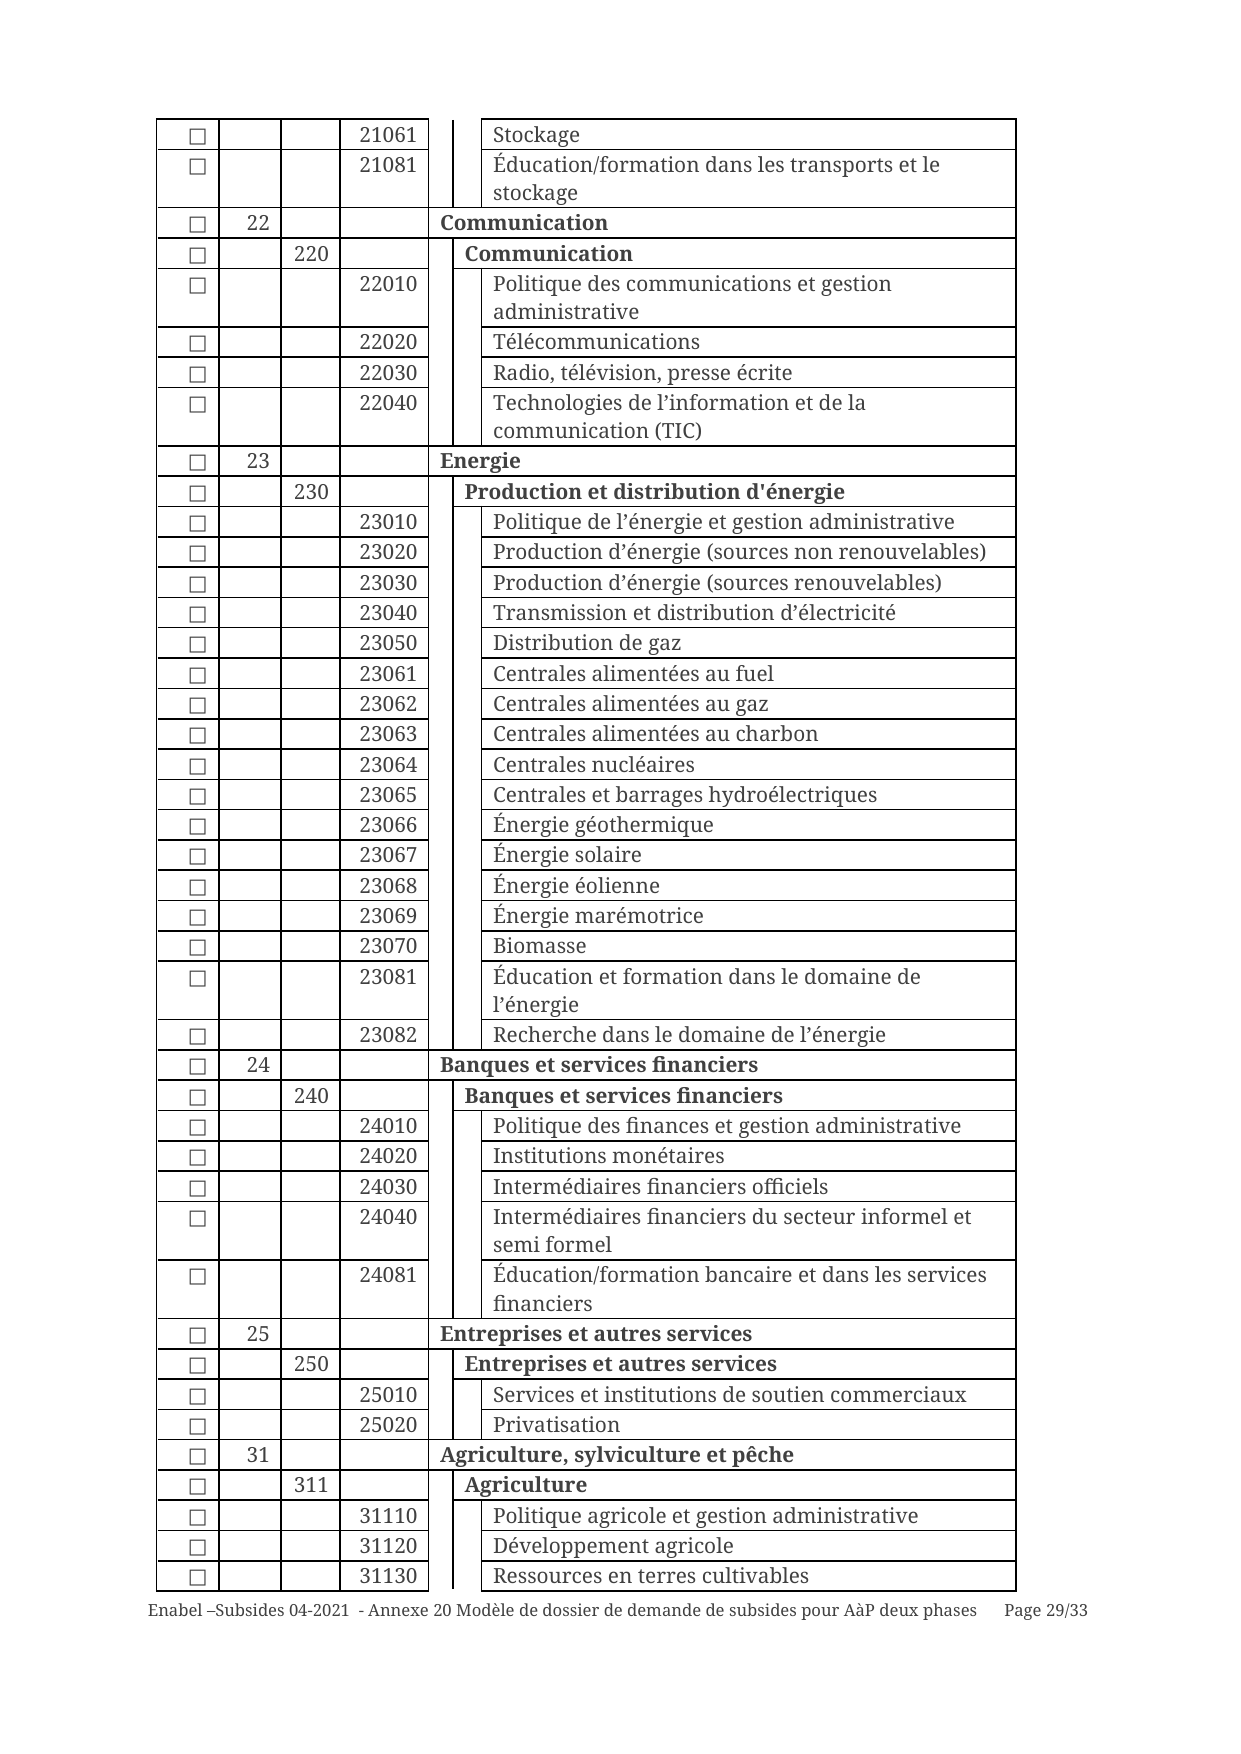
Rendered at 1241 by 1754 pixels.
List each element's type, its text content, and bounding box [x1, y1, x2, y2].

table_cell Éducation/formation bancaire et dans les services financiers [482, 1261, 1015, 1317]
table_cell [429, 960, 452, 1019]
table_cell [282, 901, 339, 930]
table_cell [282, 689, 339, 718]
table_cell Centrales alimentées au charbon [482, 720, 1015, 748]
table_cell [429, 869, 452, 900]
table_cell □ [157, 327, 218, 356]
table_cell [282, 1562, 339, 1590]
table_cell Entreprises et autres services [454, 1350, 1015, 1378]
table_cell □ [157, 476, 218, 506]
table_cell 31110 [341, 1501, 428, 1530]
table_cell [220, 871, 280, 900]
table_cell 31130 [341, 1562, 428, 1590]
table_cell Politique de l’énergie et gestion administrative [482, 507, 1015, 536]
table_cell 21081 [341, 150, 428, 207]
table_cell [282, 1142, 339, 1170]
table_cell [220, 150, 280, 207]
table_cell [454, 657, 481, 687]
table_cell [282, 1501, 339, 1530]
table_cell [220, 328, 280, 356]
table_cell 24030 [341, 1172, 428, 1201]
table_cell Énergie géothermique [482, 810, 1015, 839]
table_cell [220, 477, 280, 506]
table_cell □ [157, 446, 218, 475]
table_cell [282, 1440, 339, 1469]
table_cell □ [157, 628, 218, 657]
table_cell [341, 1471, 428, 1499]
table_cell [220, 1261, 280, 1317]
table_cell [341, 1440, 428, 1469]
table_cell 24 [220, 1051, 280, 1079]
table_cell [282, 388, 339, 445]
table_cell [429, 597, 452, 627]
table_cell [429, 118, 453, 148]
table_cell [454, 960, 481, 1019]
table_cell [454, 1501, 481, 1530]
table_cell Production d’énergie (sources renouvelables) [482, 568, 1015, 597]
table_cell Production d’énergie (sources non renouvelables) [482, 538, 1015, 566]
table_cell [220, 538, 280, 566]
table_cell Développement agricole [482, 1531, 1015, 1560]
table_cell 21061 [341, 120, 428, 148]
table_cell 23010 [341, 507, 428, 536]
table_cell Entreprises et autres services [429, 1319, 1015, 1348]
table_cell [282, 568, 339, 597]
table_cell [220, 120, 280, 148]
table_cell 23070 [341, 932, 428, 960]
table_cell [454, 1019, 481, 1049]
table_cell Intermédiaires financiers officiels [482, 1172, 1015, 1201]
table_cell Télécommunications [482, 328, 1015, 356]
table_cell 24010 [341, 1111, 428, 1140]
table_cell [220, 388, 280, 445]
table_cell □ [157, 658, 218, 687]
table_cell Éducation et formation dans le domaine de l’énergie [482, 962, 1015, 1019]
table_cell □ [157, 1202, 218, 1259]
table_cell □ [157, 689, 218, 718]
table_cell [220, 1081, 280, 1110]
table_cell [220, 1471, 280, 1499]
table_cell □ [157, 1379, 218, 1408]
table_cell [429, 930, 452, 960]
table_cell [429, 536, 452, 566]
table_cell Centrales alimentées au fuel [482, 659, 1015, 687]
table_cell [220, 1410, 280, 1439]
table_cell [282, 150, 339, 207]
table_cell [220, 1111, 280, 1140]
table_cell □ [157, 810, 218, 839]
table_cell Technologies de l’information et de la communication (TIC) [482, 388, 1015, 445]
table_cell [282, 841, 339, 869]
table_cell [454, 718, 481, 748]
table_cell [454, 1380, 481, 1408]
table_cell [429, 477, 452, 506]
table_cell 22040 [341, 388, 428, 445]
table_cell [282, 810, 339, 839]
table_cell Agriculture, sylviculture et pêche [429, 1440, 1015, 1469]
table_cell [220, 659, 280, 687]
table_cell [220, 628, 280, 657]
table_cell 25020 [341, 1410, 428, 1439]
table_cell 23040 [341, 598, 428, 627]
table_cell [429, 1259, 452, 1317]
table_cell □ [157, 1440, 218, 1469]
table_cell [454, 507, 481, 536]
table_cell □ [157, 1500, 218, 1530]
table_cell 23064 [341, 750, 428, 778]
table_cell [454, 1201, 481, 1259]
table_cell [454, 1530, 481, 1560]
table_cell [429, 506, 452, 536]
table_cell [220, 780, 280, 809]
table_cell [220, 598, 280, 627]
table_cell □ [157, 780, 218, 809]
table_cell 22 [220, 208, 280, 237]
table_cell 23066 [341, 810, 428, 839]
table_cell □ [157, 598, 218, 627]
table_cell [220, 1562, 280, 1590]
table_cell Ressources en terres cultivables [482, 1562, 1015, 1590]
table_cell [429, 627, 452, 657]
table_cell [454, 597, 481, 627]
table_cell [282, 1531, 339, 1560]
table_cell [429, 1019, 452, 1049]
table_cell Communication [429, 208, 1015, 237]
table_cell [220, 269, 280, 326]
table_cell [454, 269, 481, 326]
table_cell □ [157, 1111, 218, 1140]
table_cell □ [157, 749, 218, 778]
table_cell Institutions monétaires [482, 1142, 1015, 1170]
table_cell □ [157, 537, 218, 566]
table_cell [282, 1261, 339, 1317]
table_cell 23068 [341, 871, 428, 900]
table_cell 24081 [341, 1261, 428, 1317]
table_cell Stockage [482, 120, 1015, 148]
table_cell [454, 1111, 481, 1140]
table_cell Intermédiaires financiers du secteur informel et semi formel [482, 1202, 1015, 1259]
table_cell [429, 1378, 452, 1408]
table_cell [341, 447, 428, 475]
table_cell 23050 [341, 628, 428, 657]
table_cell Énergie éolienne [482, 871, 1015, 900]
table_cell Centrales et barrages hydroélectriques [482, 780, 1015, 809]
table_cell 23020 [341, 538, 428, 566]
table_cell [282, 750, 339, 778]
table_cell 25 [220, 1319, 280, 1348]
table_cell Banques et services financiers [454, 1081, 1015, 1110]
table_cell [429, 688, 452, 718]
table_cell [220, 1202, 280, 1259]
table_cell □ [157, 238, 218, 267]
table_cell □ [157, 150, 218, 207]
table_cell [454, 1170, 481, 1201]
table_cell 23 [220, 447, 280, 475]
table_cell □ [157, 1561, 218, 1590]
table_cell [454, 869, 481, 900]
table_cell □ [157, 567, 218, 597]
table_cell [220, 239, 280, 267]
table_cell [282, 962, 339, 1019]
table_cell Politique des finances et gestion administrative [482, 1111, 1015, 1140]
table_cell [429, 1530, 452, 1560]
table_cell Services et institutions de soutien commerciaux [482, 1380, 1015, 1408]
table_cell Privatisation [482, 1410, 1015, 1439]
table_cell [282, 598, 339, 627]
table_cell [282, 659, 339, 687]
table_cell [220, 507, 280, 536]
table_cell Politique des communications et gestion administrative [482, 269, 1015, 326]
table_cell [429, 326, 452, 356]
table_cell 22030 [341, 358, 428, 387]
table_cell □ [157, 961, 218, 1019]
table_cell □ [157, 507, 218, 536]
table_cell [282, 208, 339, 237]
table_cell [220, 1020, 280, 1049]
table_cell Centrales nucléaires [482, 750, 1015, 778]
table_cell [341, 239, 428, 267]
table_cell [429, 268, 452, 326]
table_cell [453, 1560, 481, 1590]
table_cell 23081 [341, 962, 428, 1019]
table_cell [220, 1531, 280, 1560]
table_cell Recherche dans le domaine de l’énergie [482, 1020, 1015, 1049]
table_cell □ [157, 901, 218, 930]
table_cell [220, 750, 280, 778]
table_cell [429, 1409, 452, 1439]
table_cell [282, 932, 339, 960]
table_cell [429, 566, 452, 597]
table_cell [429, 1140, 452, 1170]
table_cell [429, 1499, 452, 1530]
table_cell Communication [454, 239, 1015, 267]
table_cell [282, 871, 339, 900]
table_cell 23065 [341, 780, 428, 809]
table_cell [282, 1202, 339, 1259]
table_cell [429, 1560, 453, 1590]
table_cell [429, 718, 452, 748]
table_cell [220, 1142, 280, 1170]
table_cell [454, 356, 481, 387]
table_cell □ [157, 1531, 218, 1560]
table_cell □ [157, 719, 218, 748]
table_cell [220, 1501, 280, 1530]
table_cell [282, 1319, 339, 1348]
table_cell □ [157, 1080, 218, 1110]
table_cell [341, 1051, 428, 1079]
table_cell 22020 [341, 328, 428, 356]
table_cell [282, 1051, 339, 1079]
table_cell [429, 149, 452, 207]
table_cell 23069 [341, 901, 428, 930]
table_cell [220, 358, 280, 387]
table_cell □ [157, 208, 218, 237]
table_cell □ [157, 870, 218, 900]
table_cell [429, 1471, 452, 1499]
table_cell [454, 930, 481, 960]
table_cell [429, 657, 452, 687]
table_cell 23082 [341, 1020, 428, 1049]
table_cell Energie [429, 447, 1015, 475]
table_cell [220, 810, 280, 839]
table_cell [454, 536, 481, 566]
table_cell [454, 149, 481, 207]
table_cell [341, 1081, 428, 1110]
table_cell [429, 356, 452, 387]
table_cell [341, 1350, 428, 1378]
table_cell [454, 326, 481, 356]
table_cell Politique agricole et gestion administrative [482, 1501, 1015, 1530]
table_cell [220, 962, 280, 1019]
table_cell Centrales alimentées au gaz [482, 689, 1015, 718]
table_cell [220, 932, 280, 960]
table_cell [282, 1410, 339, 1439]
table_cell [429, 839, 452, 869]
table_cell Agriculture [454, 1471, 1015, 1499]
table_cell [282, 507, 339, 536]
table_cell □ [157, 1349, 218, 1378]
table_cell Transmission et distribution d’électricité [482, 598, 1015, 627]
table_cell [454, 748, 481, 778]
table_cell [429, 748, 452, 778]
table_cell [429, 900, 452, 930]
table_cell Énergie solaire [482, 841, 1015, 869]
table_cell [453, 118, 481, 148]
table_cell [454, 688, 481, 718]
table_cell [454, 627, 481, 657]
table_cell [220, 1350, 280, 1378]
table_cell 220 [282, 239, 339, 267]
table_cell [282, 1172, 339, 1201]
table_cell [454, 839, 481, 869]
table_cell □ [157, 1470, 218, 1499]
table_cell [429, 1170, 452, 1201]
table_cell [282, 269, 339, 326]
table_cell 23062 [341, 689, 428, 718]
table_cell [341, 208, 428, 237]
table_cell [454, 566, 481, 597]
table_cell 31 [220, 1440, 280, 1469]
table_cell □ [157, 120, 218, 148]
table_cell 23067 [341, 841, 428, 869]
table_cell [282, 358, 339, 387]
table_cell [220, 720, 280, 748]
table_cell Énergie marémotrice [482, 901, 1015, 930]
table_cell 311 [282, 1471, 339, 1499]
table_cell 23061 [341, 659, 428, 687]
table_cell □ [157, 269, 218, 326]
table_cell [282, 1380, 339, 1408]
table_cell □ [157, 388, 218, 445]
table_cell □ [157, 1171, 218, 1201]
table_cell [429, 1201, 452, 1259]
table_cell □ [157, 931, 218, 960]
table_cell □ [157, 1260, 218, 1317]
table_cell Banques et services financiers [429, 1051, 1015, 1079]
table_cell 31120 [341, 1531, 428, 1560]
table_cell [341, 1319, 428, 1348]
table_cell □ [157, 1319, 218, 1348]
table_cell [282, 1111, 339, 1140]
table_cell 230 [282, 477, 339, 506]
table_cell [454, 1140, 481, 1170]
table_cell 23030 [341, 568, 428, 597]
table_cell [429, 1081, 452, 1110]
table_cell [454, 1259, 481, 1317]
table_cell 25010 [341, 1380, 428, 1408]
table_cell [220, 689, 280, 718]
table_cell [282, 120, 339, 148]
table_cell Production et distribution d'énergie [454, 477, 1015, 506]
table_cell [429, 1110, 452, 1140]
table_cell [429, 779, 452, 809]
table_cell [454, 779, 481, 809]
table_cell [220, 901, 280, 930]
table_cell [454, 900, 481, 930]
table_cell [454, 809, 481, 839]
table_cell □ [157, 1020, 218, 1049]
table_cell [454, 1409, 481, 1439]
table_cell [429, 809, 452, 839]
table_cell 250 [282, 1350, 339, 1378]
table_cell □ [157, 1141, 218, 1170]
table_cell □ [157, 840, 218, 869]
table_cell [282, 538, 339, 566]
table_cell 22010 [341, 269, 428, 326]
table_cell Radio, télévision, presse écrite [482, 358, 1015, 387]
table_cell [454, 387, 481, 445]
table_cell [282, 328, 339, 356]
table_cell [429, 387, 452, 445]
table_cell Biomasse [482, 932, 1015, 960]
table_cell [220, 568, 280, 597]
table_cell [282, 628, 339, 657]
table_cell 240 [282, 1081, 339, 1110]
table_cell □ [157, 357, 218, 387]
table_cell 23063 [341, 720, 428, 748]
table_cell □ [157, 1050, 218, 1079]
table_cell Distribution de gaz [482, 628, 1015, 657]
table_cell 24020 [341, 1142, 428, 1170]
table_cell [282, 447, 339, 475]
table_cell [341, 477, 428, 506]
table_cell [220, 841, 280, 869]
table_cell [282, 1020, 339, 1049]
table_cell [429, 1350, 452, 1378]
table_cell [220, 1380, 280, 1408]
table_cell 24040 [341, 1202, 428, 1259]
table_cell [282, 780, 339, 809]
table_cell Éducation/formation dans les transports et le stockage [482, 150, 1015, 207]
table_cell [282, 720, 339, 748]
table_cell [220, 1172, 280, 1201]
table_cell □ [157, 1410, 218, 1439]
table_cell [429, 239, 452, 267]
